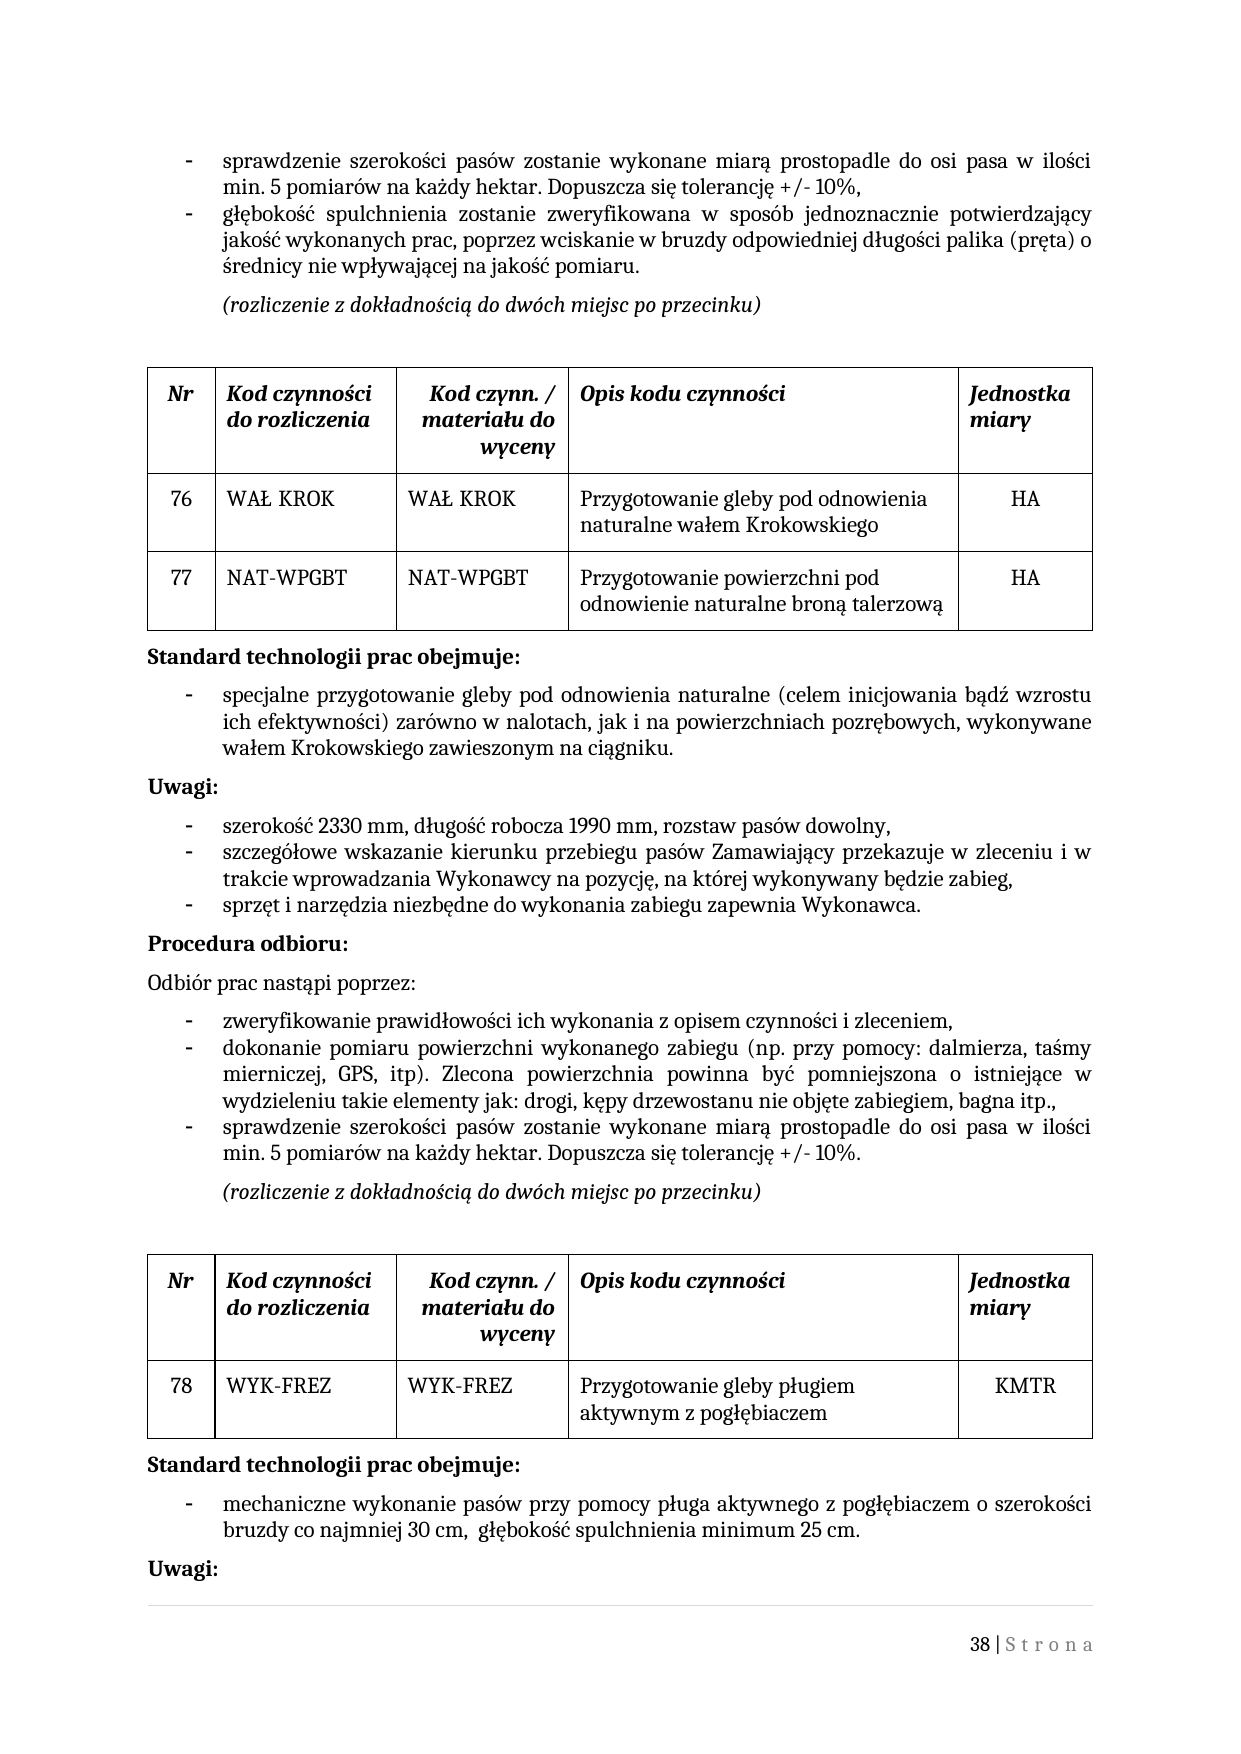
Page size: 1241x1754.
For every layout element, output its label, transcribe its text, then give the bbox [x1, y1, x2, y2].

list szerokość 2330 mm, długość robocza 1990 mm, rozstaw pasów dowolny, [185, 813, 1093, 839]
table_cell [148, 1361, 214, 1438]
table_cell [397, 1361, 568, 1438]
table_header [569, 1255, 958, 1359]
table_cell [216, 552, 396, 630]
list sprzęt i narzędzia niezbędne do wykonania zabiegu zapewnia Wykonawca. [185, 892, 1093, 918]
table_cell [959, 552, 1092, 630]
text Uwagi: [148, 1556, 1093, 1582]
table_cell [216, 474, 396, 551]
text Uwagi: [148, 774, 1093, 800]
text Standard technologii prac obejmuje: [148, 643, 1093, 670]
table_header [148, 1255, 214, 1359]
text Standard technologii prac obejmuje: [148, 1452, 1093, 1478]
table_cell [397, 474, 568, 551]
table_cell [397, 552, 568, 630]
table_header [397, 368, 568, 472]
list głębokość spulchnienia zostanie zweryfikowana w sposób jednoznacznie potwierdzający jakość wykonanych prac, poprzez wciskanie w bruzdy odpowiedniej długości palika (pręta) o średnicy nie wpływającej na jakość pomiaru. [185, 200, 1093, 279]
list mechaniczne wykonanie pasów przy pomocy pługa aktywnego z pogłębiaczem o szerokości bruzdy co najmniej 30 cm, głębokość spulchnienia minimum 25 cm. [185, 1491, 1093, 1543]
text Procedura odbioru: [148, 931, 1093, 957]
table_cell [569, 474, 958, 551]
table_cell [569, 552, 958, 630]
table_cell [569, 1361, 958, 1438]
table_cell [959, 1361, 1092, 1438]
list specjalne przygotowanie gleby pod odnowienia naturalne (celem inicjowania bądź wzrostu ich efektywności) zarówno w nalotach, jak i na powierzchniach pozrębowych, wykonywane wałem Krokowskiego zawieszonym na ciągniku. [185, 682, 1093, 761]
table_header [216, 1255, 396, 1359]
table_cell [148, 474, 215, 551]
list zweryfikowanie prawidłowości ich wykonania z opisem czynności i zleceniem, [185, 1008, 1093, 1035]
list dokonanie pomiaru powierzchni wykonanego zabiegu (np. przy pomocy: dalmierza, taśmy mierniczej, GPS, itp). Zlecona powierzchnia powinna być pomniejszona o istniejące w wydzieleniu takie elementy jak: drogi, kępy drzewostanu nie objęte zabiegiem, bagna itp., [185, 1035, 1093, 1114]
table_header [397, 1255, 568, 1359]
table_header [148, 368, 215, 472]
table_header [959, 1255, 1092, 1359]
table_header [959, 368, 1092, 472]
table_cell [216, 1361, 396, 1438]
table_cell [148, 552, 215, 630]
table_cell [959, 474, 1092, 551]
list sprawdzenie szerokości pasów zostanie wykonane miarą prostopadle do osi pasa w ilości min. 5 pomiarów na każdy hektar. Dopuszcza się tolerancję +/- 10%. [185, 1114, 1093, 1166]
text Odbiór prac nastąpi poprzez: [148, 969, 1093, 996]
list szczegółowe wskazanie kierunku przebiegu pasów Zamawiający przekazuje w zleceniu i w trakcie wprowadzania Wykonawcy na pozycję, na której wykonywany będzie zabieg, [185, 839, 1093, 892]
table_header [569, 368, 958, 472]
text (rozliczenie z dokładnością do dwóch miejsc po przecinku) [148, 292, 1093, 318]
list sprawdzenie szerokości pasów zostanie wykonane miarą prostopadle do osi pasa w ilości min. 5 pomiarów na każdy hektar. Dopuszcza się tolerancję +/- 10%, [185, 148, 1093, 200]
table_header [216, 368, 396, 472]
text (rozliczenie z dokładnością do dwóch miejsc po przecinku) [148, 1179, 1093, 1205]
